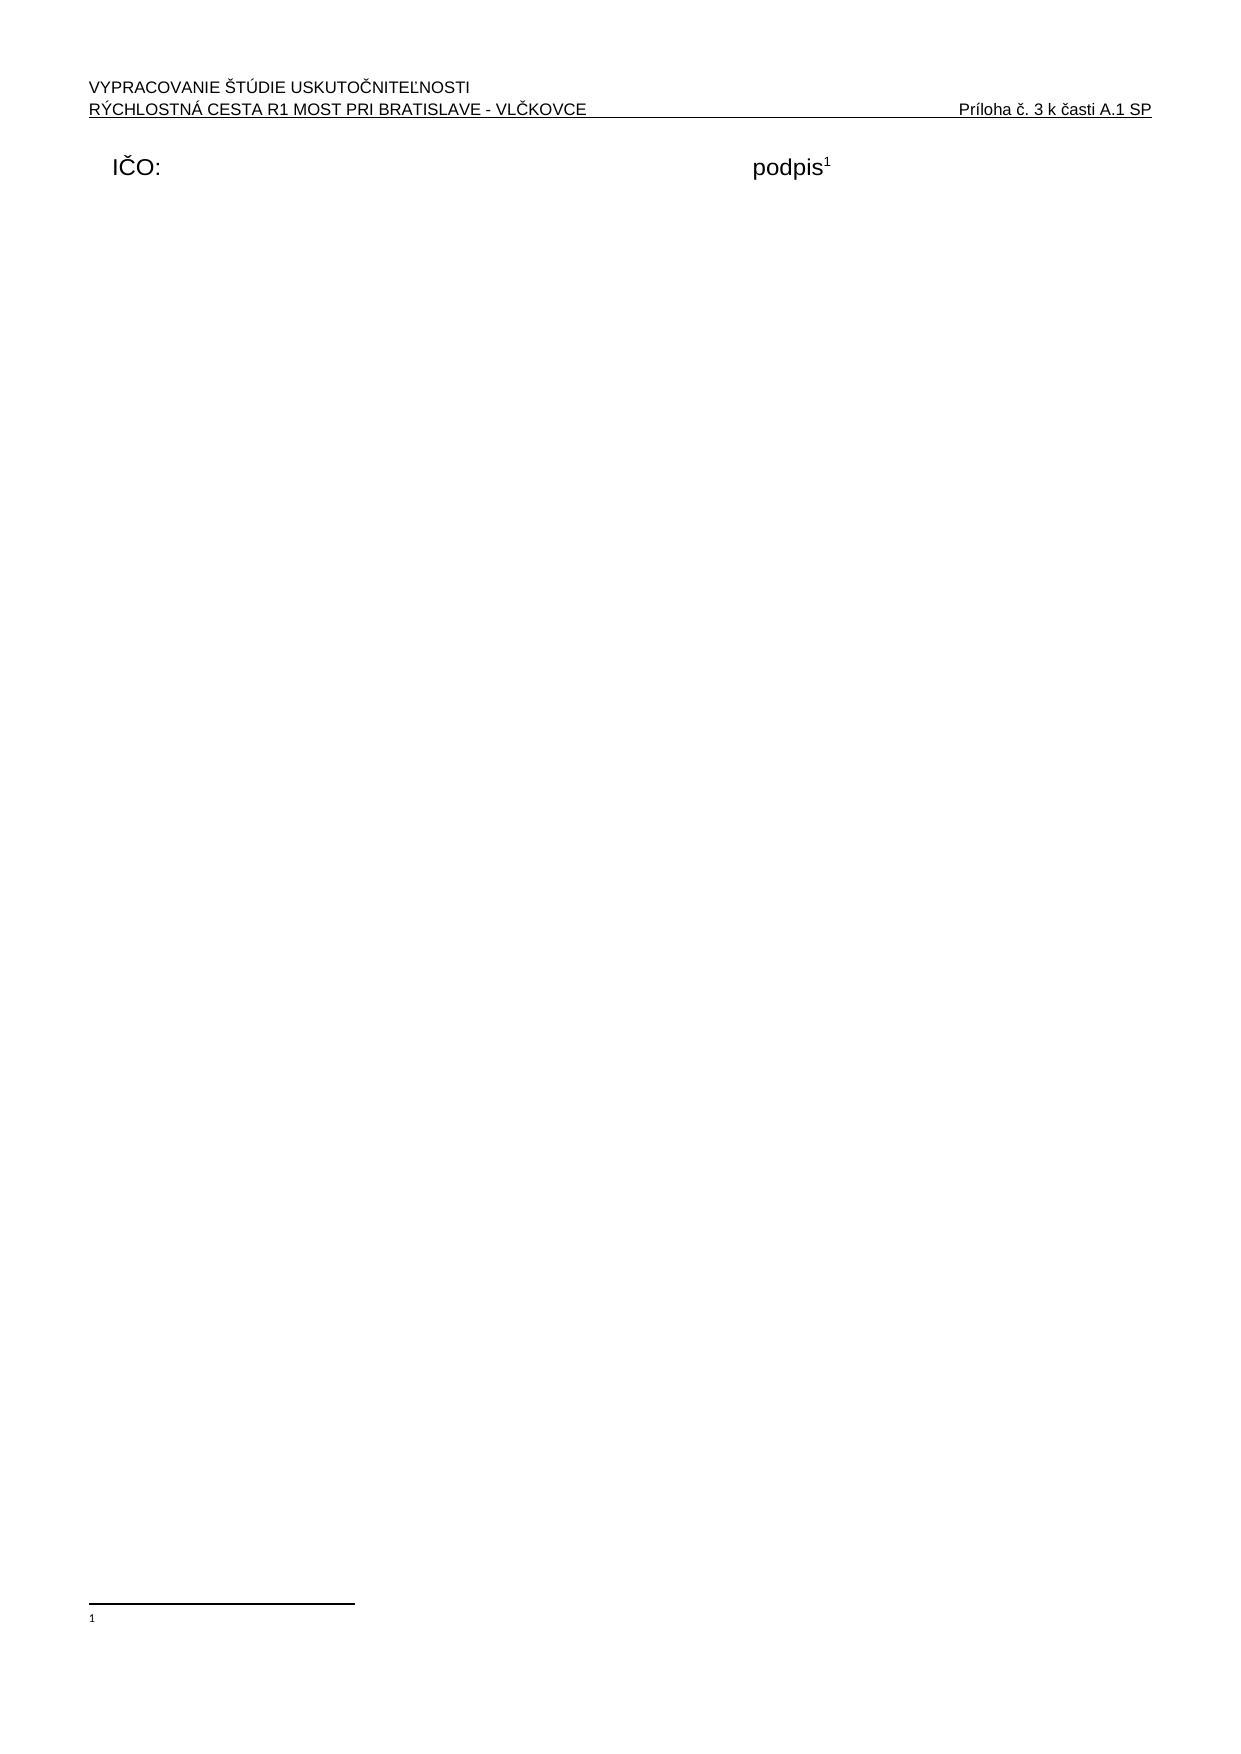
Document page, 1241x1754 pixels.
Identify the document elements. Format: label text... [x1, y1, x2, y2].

text IČO: podpis1 [112, 154, 1152, 180]
